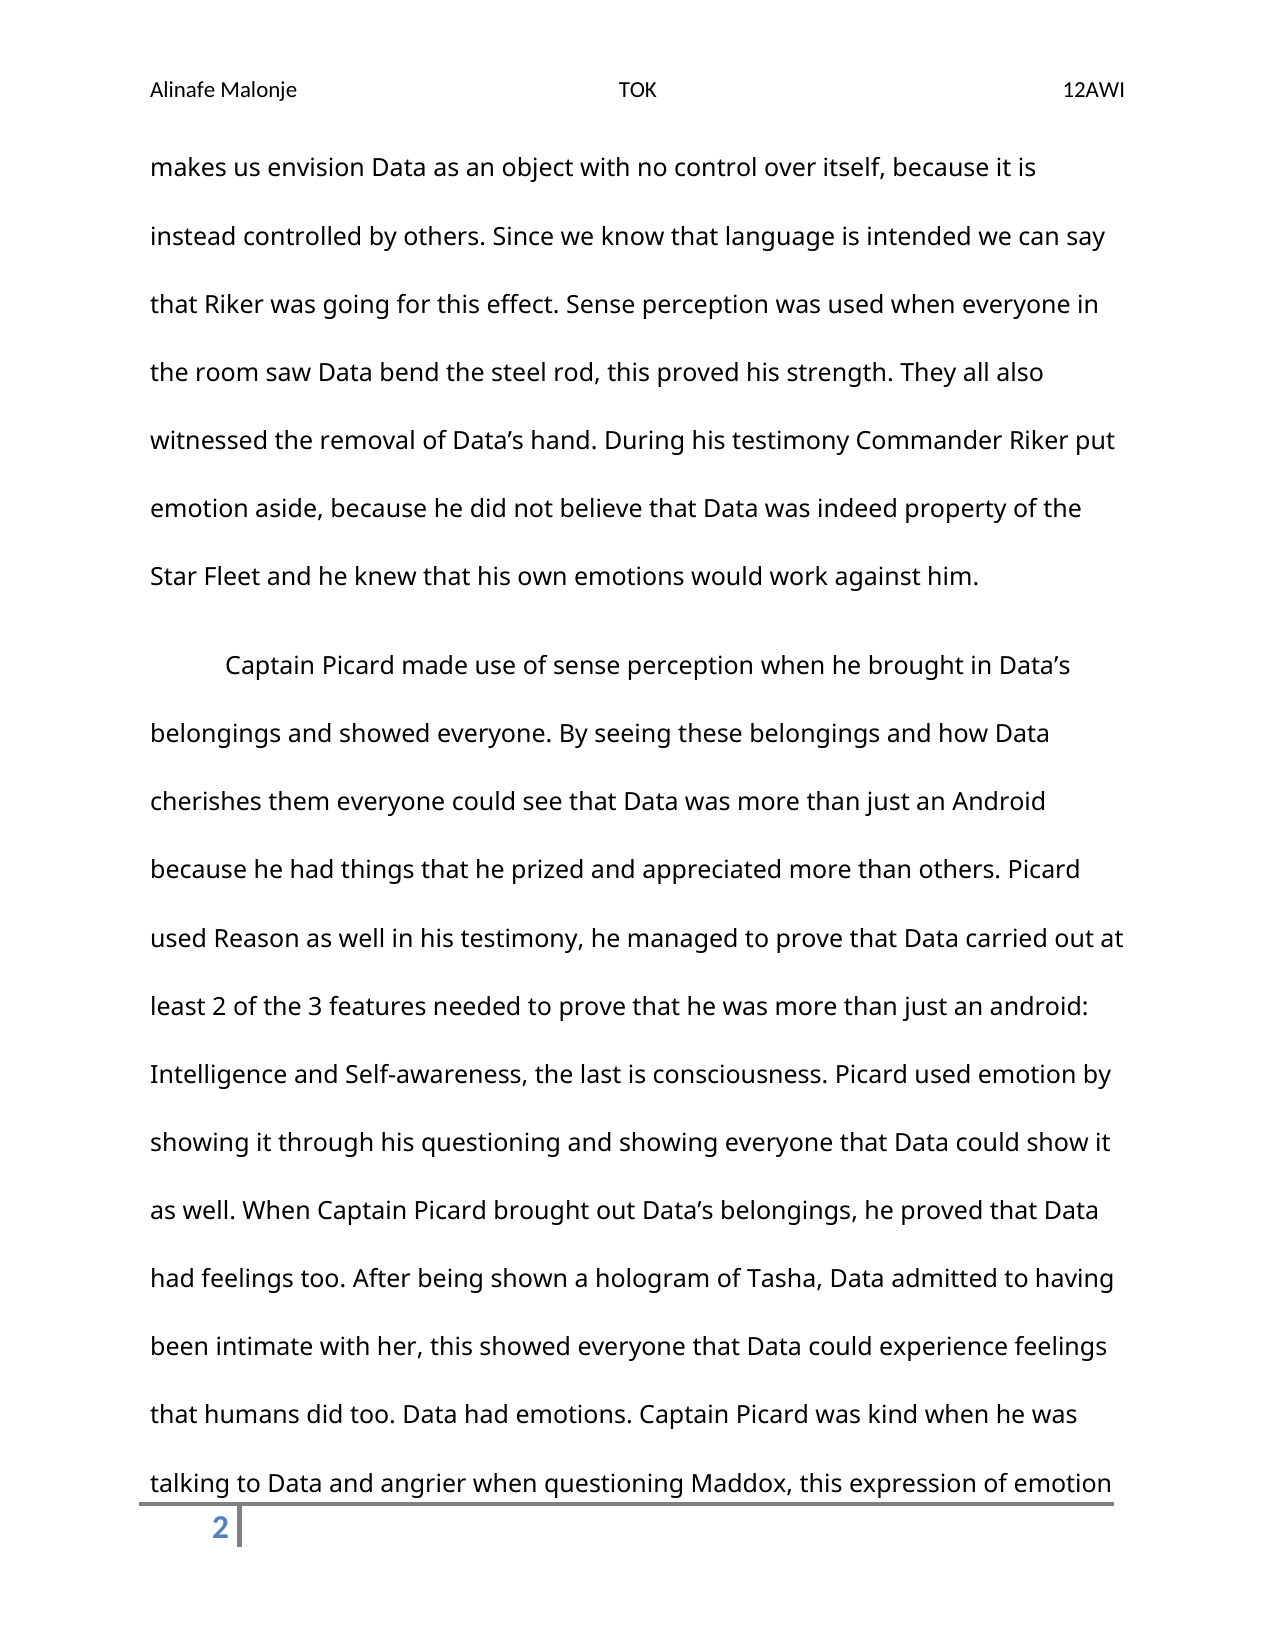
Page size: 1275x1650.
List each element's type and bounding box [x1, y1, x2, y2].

text [150, 648, 1125, 1499]
text [150, 150, 1125, 593]
